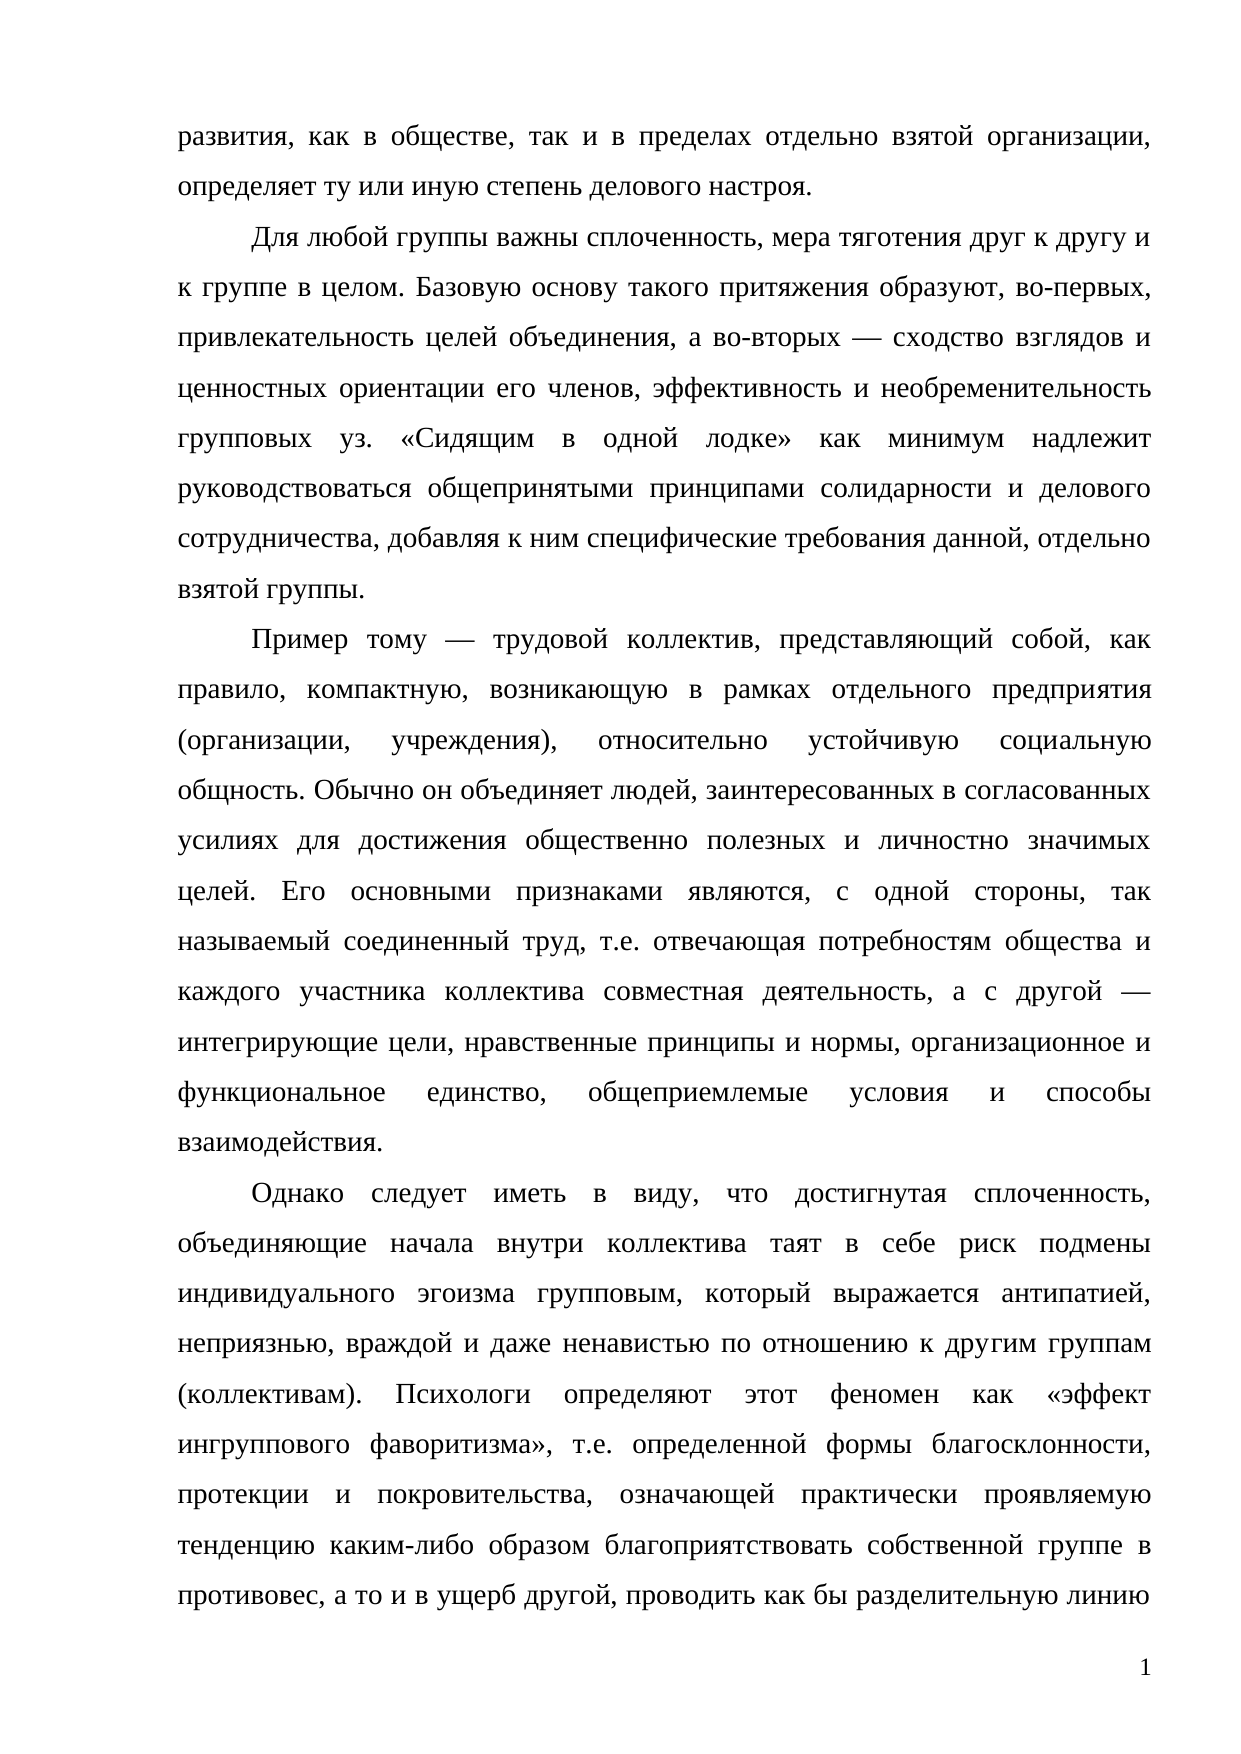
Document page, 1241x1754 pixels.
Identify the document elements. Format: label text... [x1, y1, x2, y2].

text Пример тому — трудовой коллектив, представляющий собой, как правило, компактную, возникающую в рамках отдельного предприятия (организации, учреждения), относительно устойчивую социальную общность. Обычно он объединяет людей, заинтересованных в согласованных усилиях для достижения общественно полезных и личностно значимых целей. Его основными признаками являются, с одной стороны, так называемый соединенный труд, т.е. отвечающая потребностям общества и каждого участника коллектива совместная деятельность, а с другой — интегрирующие цели, нравственные принципы и нормы, организационное и функциональное единство, общеприемлемые условия и способы взаимодействия. [177, 621, 1152, 1158]
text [177, 1175, 1152, 1611]
text Для любой группы важны сплоченность, мера тяготения друг к другу и к группе в целом. Базовую основу такого притяжения образуют, во-первых, привлекательность целей объединения, а во-вторых — сходство взглядов и ценностных ориентации его членов, эффективность и необременительность групповых уз. «Сидящим в одной лодке» как минимум надлежит руководствоваться общепринятыми принципами солидарности и делового сотрудничества, добавляя к ним специфические требования данной, отдельно взятой группы. [177, 219, 1152, 604]
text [177, 118, 1152, 202]
